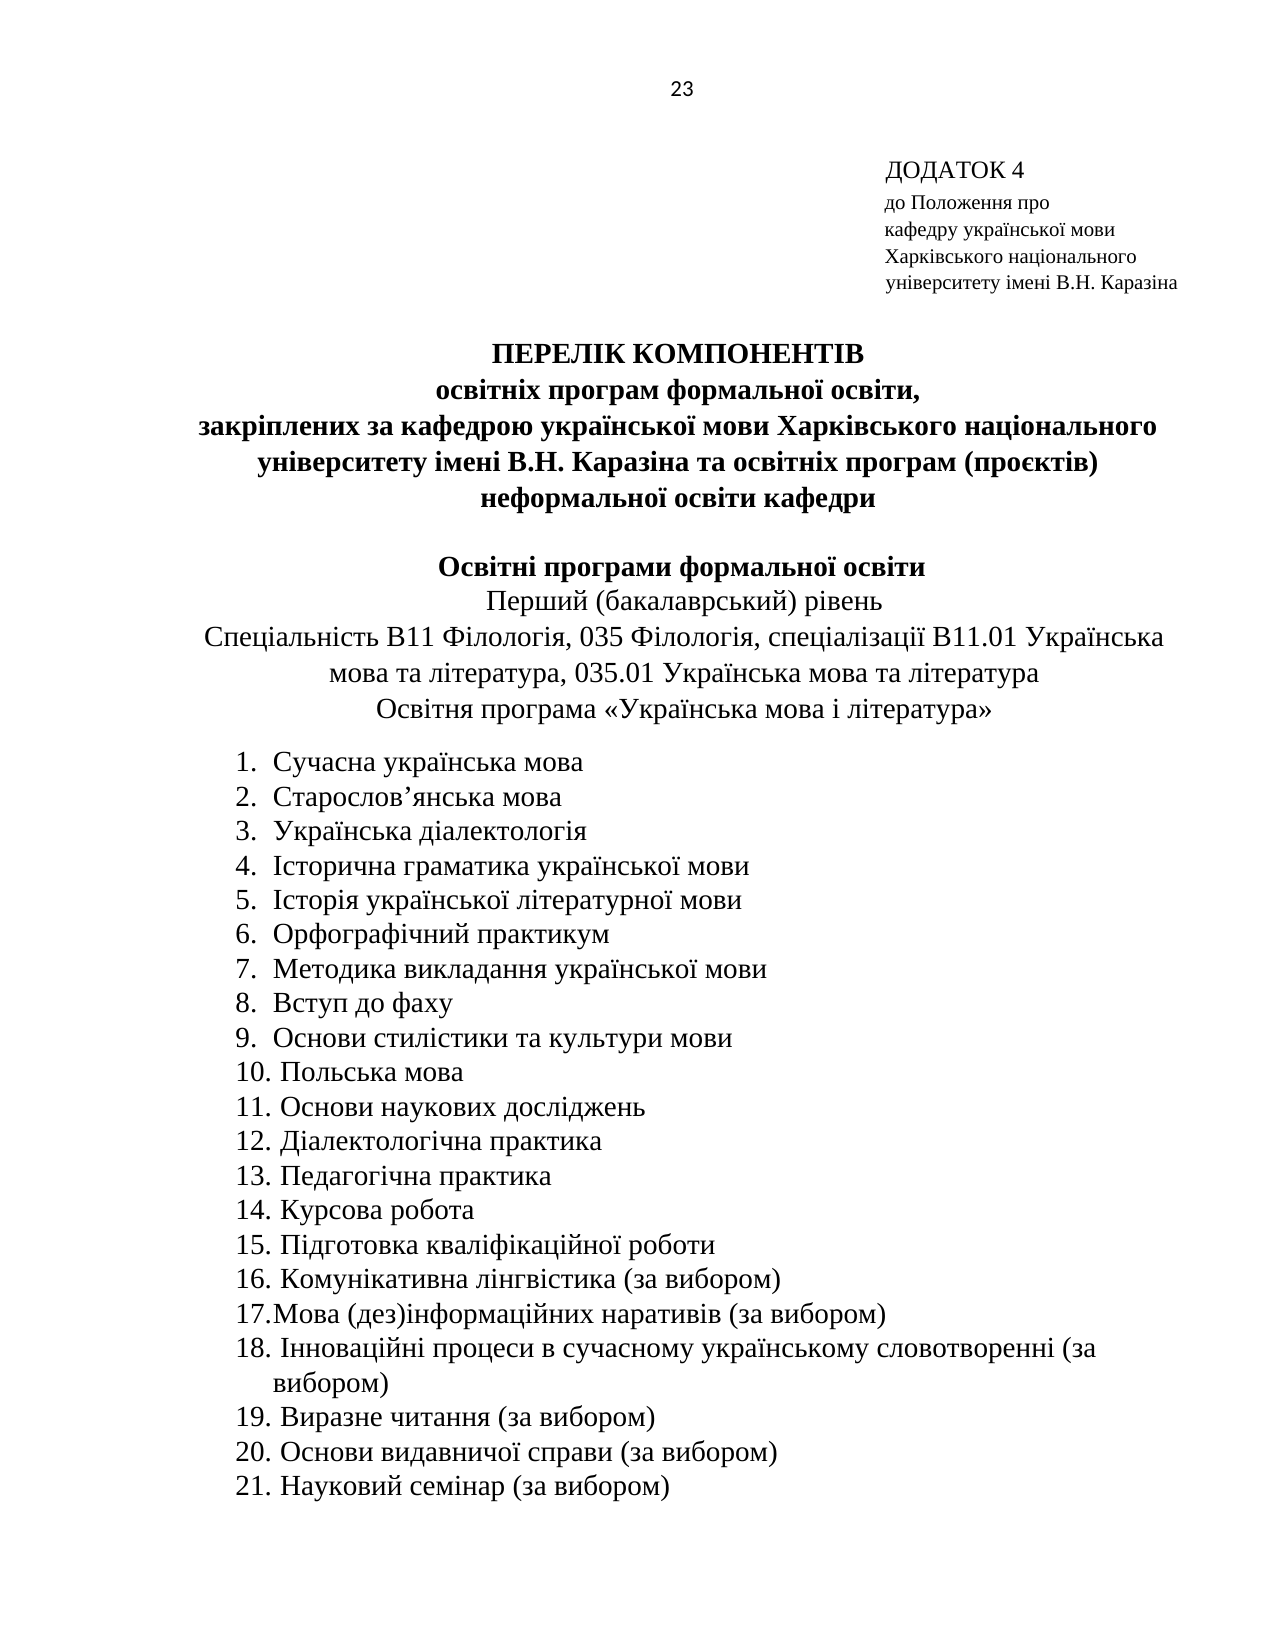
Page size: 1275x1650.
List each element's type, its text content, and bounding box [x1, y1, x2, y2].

subtitle ДОДАТОК 4 [885, 155, 1186, 184]
list Педагогічна практика [235, 1158, 1191, 1191]
list Інноваційні процеси в сучасному українському словотворенні (за вибором) [235, 1330, 1191, 1398]
text Харківського національного університету імені В.Н. Каразіна [884, 244, 1180, 294]
list Основи наукових досліджень [235, 1089, 1191, 1122]
list Старословʼянська мова [235, 779, 1191, 812]
list Комунікативна лінгвістика (за вибором) [235, 1261, 1191, 1295]
list Підготовка кваліфікаційної роботи [235, 1227, 1191, 1260]
list Українська діалектологія [235, 813, 1191, 847]
text Освітні програми формальної освіти [176, 550, 1188, 583]
text Перший (бакалаврський) рівень [177, 583, 1191, 616]
text неформальної освіти кафедри [176, 481, 1180, 514]
list Основи стилістики та культури мови [235, 1020, 1191, 1053]
list Науковий семінар (за вибором) [235, 1468, 1191, 1502]
list Польська мова [235, 1054, 1191, 1088]
list Мова (дез)інформаційних наративів (за вибором) [235, 1296, 1191, 1329]
text кафедру української мови [884, 217, 1180, 241]
text Спеціальність В11 Філологія, 035 Філологія, спеціалізації В11.01 Українська мова та література, 035.01 Українська мова та література [177, 619, 1191, 689]
text закріплених за кафедрою української мови Харківського національного [176, 408, 1180, 442]
list Курсова робота [235, 1192, 1191, 1226]
text до Положення про [884, 190, 1180, 214]
list Історична граматика української мови [235, 848, 1191, 881]
text університету імені В.Н. Каразіна та освітніх програм (проєктів) [176, 444, 1180, 478]
list Орфографічний практикум [235, 917, 1191, 950]
list Виразне читання (за вибором) [235, 1399, 1191, 1433]
text освітніх програм формальної освіти, [176, 372, 1180, 406]
text ПЕРЕЛІК КОМПОНЕНТІВ [176, 336, 1180, 369]
list Діалектологічна практика [235, 1123, 1191, 1157]
list Методика викладання української мови [235, 951, 1191, 984]
list Вступ до фаху [235, 986, 1191, 1019]
list Основи видавничої справи (за вибором) [235, 1434, 1191, 1467]
list Сучасна українська мова [235, 744, 1191, 778]
list Історія української літературної мови [235, 882, 1191, 916]
text Освітня програма «Українська мова і література» [177, 691, 1191, 725]
